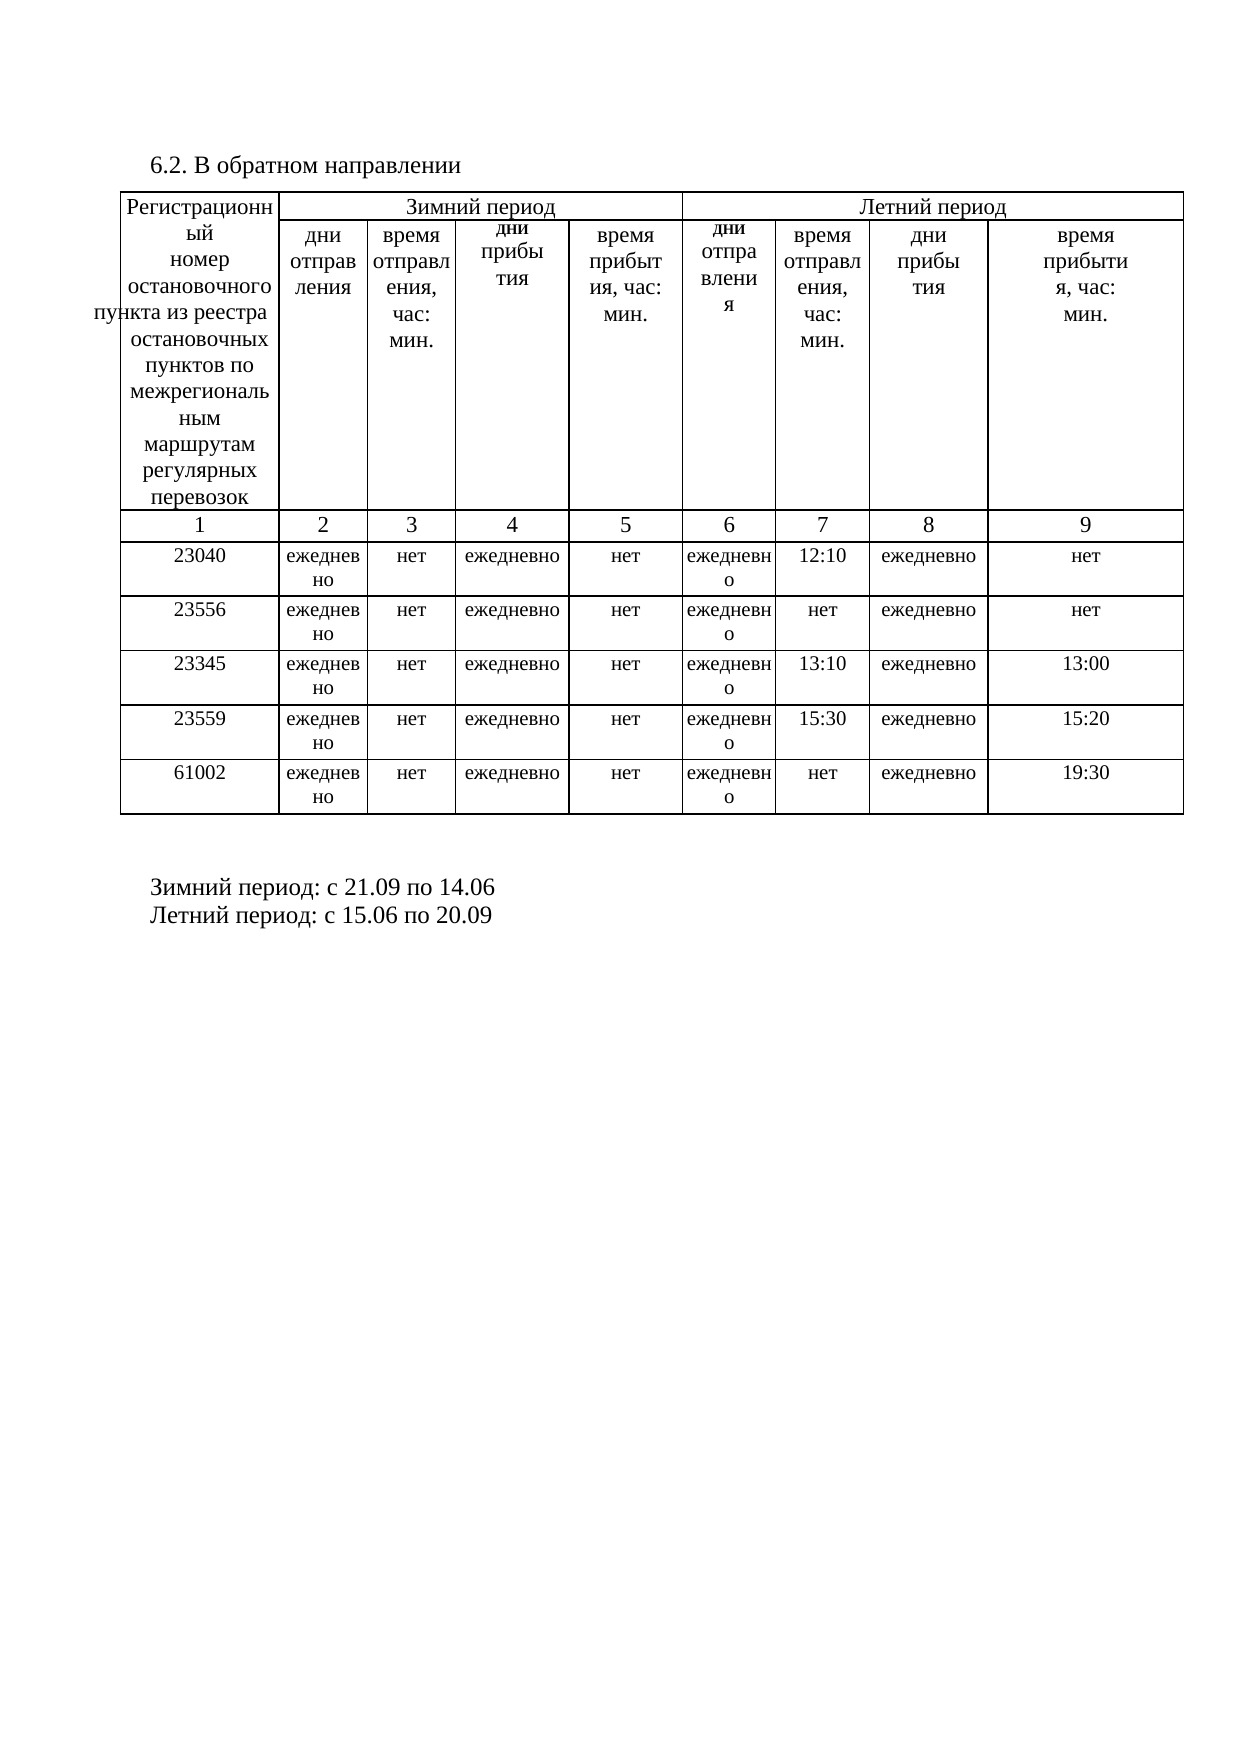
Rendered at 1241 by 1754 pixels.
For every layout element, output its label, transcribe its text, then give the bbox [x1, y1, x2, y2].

table_cell ежедневно [683, 760, 775, 813]
table_cell ежедневно [280, 597, 367, 650]
table_cell ежедневно [280, 543, 367, 595]
table_cell нет [776, 597, 869, 650]
table_cell ежедневно [456, 706, 568, 758]
table_cell дни прибы тия [870, 221, 987, 509]
table_header Летний период [683, 193, 1183, 219]
table_header Регистрационный номер остановочного пункта из реестра остановочных пунктов по межрегиональным маршрутам регулярных перевозок [121, 193, 278, 509]
table_cell нет [989, 597, 1183, 650]
table_cell 4 [456, 511, 568, 541]
table_cell ежедневно [280, 651, 367, 704]
table_cell ежедневно [870, 706, 987, 758]
table_cell ежедневно [456, 651, 568, 704]
table_cell нет [368, 706, 455, 758]
table_cell ежедневно [280, 760, 367, 813]
table_cell ежедневно [683, 543, 775, 595]
table_cell нет [368, 651, 455, 704]
table_cell 9 [989, 511, 1183, 541]
text 6.2. В обратном направлении [150, 150, 1090, 179]
table_cell ежедневно [870, 651, 987, 704]
table_cell время прибыт ия, час: мин. [570, 221, 682, 509]
table_cell ежедневно [870, 543, 987, 595]
table_cell 8 [870, 511, 987, 541]
table_cell нет [570, 543, 682, 595]
table_cell время отправл ения, час: мин. [368, 221, 455, 509]
table_cell ежедневно [683, 597, 775, 650]
table_cell ДНИ прибы тия [456, 221, 568, 509]
table_cell 1 [121, 511, 278, 541]
table_cell нет [368, 760, 455, 813]
table_cell нет [776, 760, 869, 813]
table_cell 3 [368, 511, 455, 541]
table_cell нет [570, 760, 682, 813]
table_cell нет [570, 651, 682, 704]
table_cell 5 [570, 511, 682, 541]
table_cell ежедневно [456, 543, 568, 595]
text Летний период: с 15.06 по 20.09 [150, 901, 1090, 929]
table_cell 23345 [121, 651, 278, 704]
table_cell 13:00 [989, 651, 1183, 704]
table_cell дни отправ ления [280, 221, 367, 509]
table_cell 7 [776, 511, 869, 541]
table_cell 12:10 [776, 543, 869, 595]
table_cell 15:30 [776, 706, 869, 758]
table_cell время отправл ения, час: мин. [776, 221, 869, 509]
table_cell ежедневно [870, 760, 987, 813]
table_cell ежедневно [683, 706, 775, 758]
table_cell нет [570, 597, 682, 650]
table_cell 19:30 [989, 760, 1183, 813]
table_cell нет [368, 543, 455, 595]
table_cell ежедневно [280, 706, 367, 758]
table_cell 23556 [121, 597, 278, 650]
table_cell 61002 [121, 760, 278, 813]
table_cell нет [368, 597, 455, 650]
table_cell 23040 [121, 543, 278, 595]
table_cell 23559 [121, 706, 278, 758]
table_cell 15:20 [989, 706, 1183, 758]
table_cell ежедневно [456, 597, 568, 650]
table_cell нет [989, 543, 1183, 595]
table_cell время прибыти я, час: мин. [989, 221, 1183, 509]
table_header Зимний период [280, 193, 682, 219]
table_cell ДНИ отпра влени я [683, 221, 775, 509]
table_cell ежедневно [456, 760, 568, 813]
table_cell 13:10 [776, 651, 869, 704]
table_cell 6 [683, 511, 775, 541]
table_cell нет [570, 706, 682, 758]
table_cell ежедневно [870, 597, 987, 650]
table_cell 2 [280, 511, 367, 541]
table_cell ежедневно [683, 651, 775, 704]
text Зимний период: с 21.09 по 14.06 [150, 872, 1090, 901]
